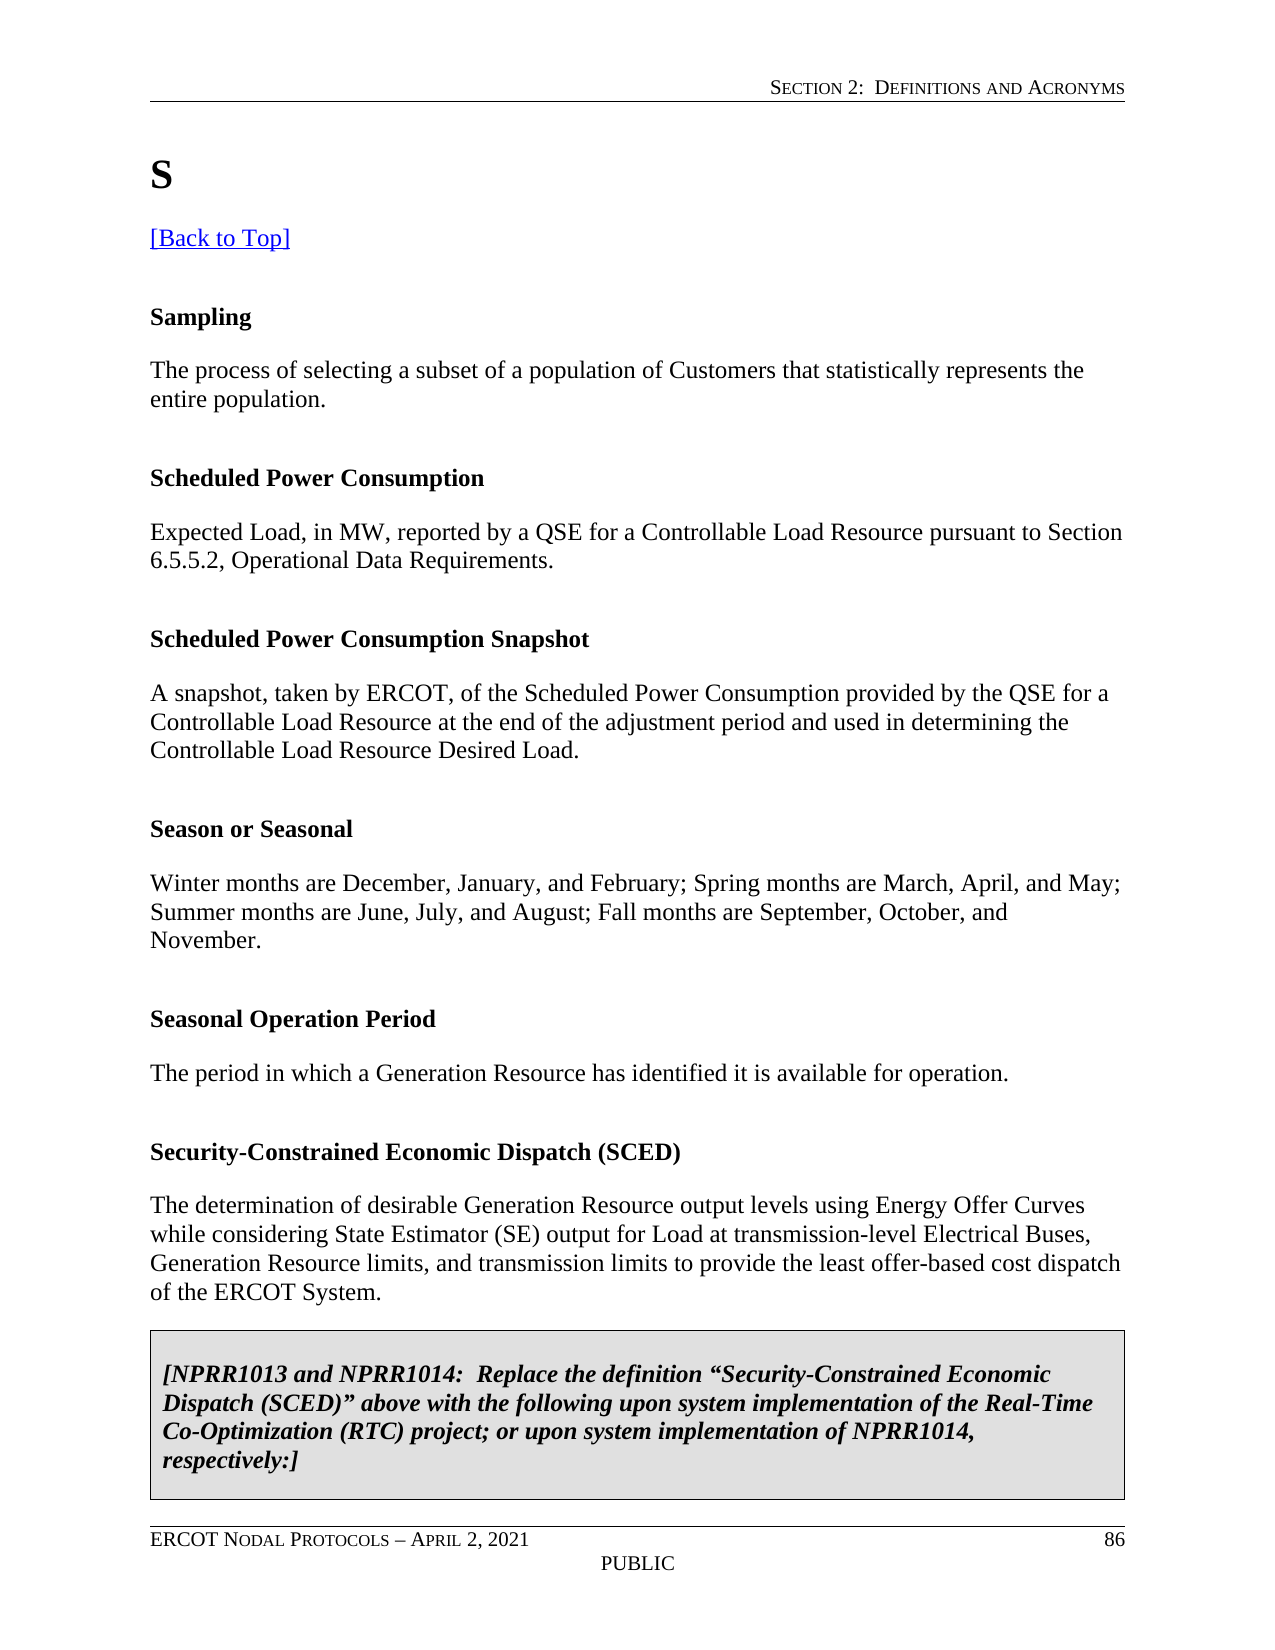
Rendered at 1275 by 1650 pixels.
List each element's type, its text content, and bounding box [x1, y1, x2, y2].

text The determination of desirable Generation Resource output levels using Energy Offer Curves while considering State Estimator (SE) output for Load at transmission-level Electrical Buses, Generation Resource limits, and transmission limits to provide the least offer-based cost dispatch of the ERCOT System. [150, 1190, 1125, 1305]
text Expected Load, in MW, reported by a QSE for a Controllable Load Resource pursuant to Section 6.5.5.2, Operational Data Requirements. [150, 517, 1125, 574]
text Seasonal Operation Period [150, 1004, 1125, 1033]
text Scheduled Power Consumption [150, 463, 1125, 492]
list [Back to Top] [150, 223, 1125, 252]
text Scheduled Power Consumption Snapshot [150, 624, 1125, 653]
text Winter months are December, January, and February; Spring months are March, April, and May; Summer months are June, July, and August; Fall months are September, October, and November. [150, 868, 1125, 954]
text S [150, 150, 1125, 198]
text Security-Constrained Economic Dispatch (SCED) [150, 1137, 1125, 1165]
text The period in which a Generation Resource has identified it is available for operation. [150, 1058, 1125, 1087]
text Season or Seasonal [150, 814, 1125, 843]
text Sampling [150, 302, 1125, 330]
text The process of selecting a subset of a population of Customers that statistically represents the entire population. [150, 355, 1125, 413]
text A snapshot, taken by ERCOT, of the Scheduled Power Consumption provided by the QSE for a Controllable Load Resource at the end of the adjustment period and used in determining the Controllable Load Resource Desired Load. [150, 678, 1125, 764]
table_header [151, 1331, 1124, 1499]
